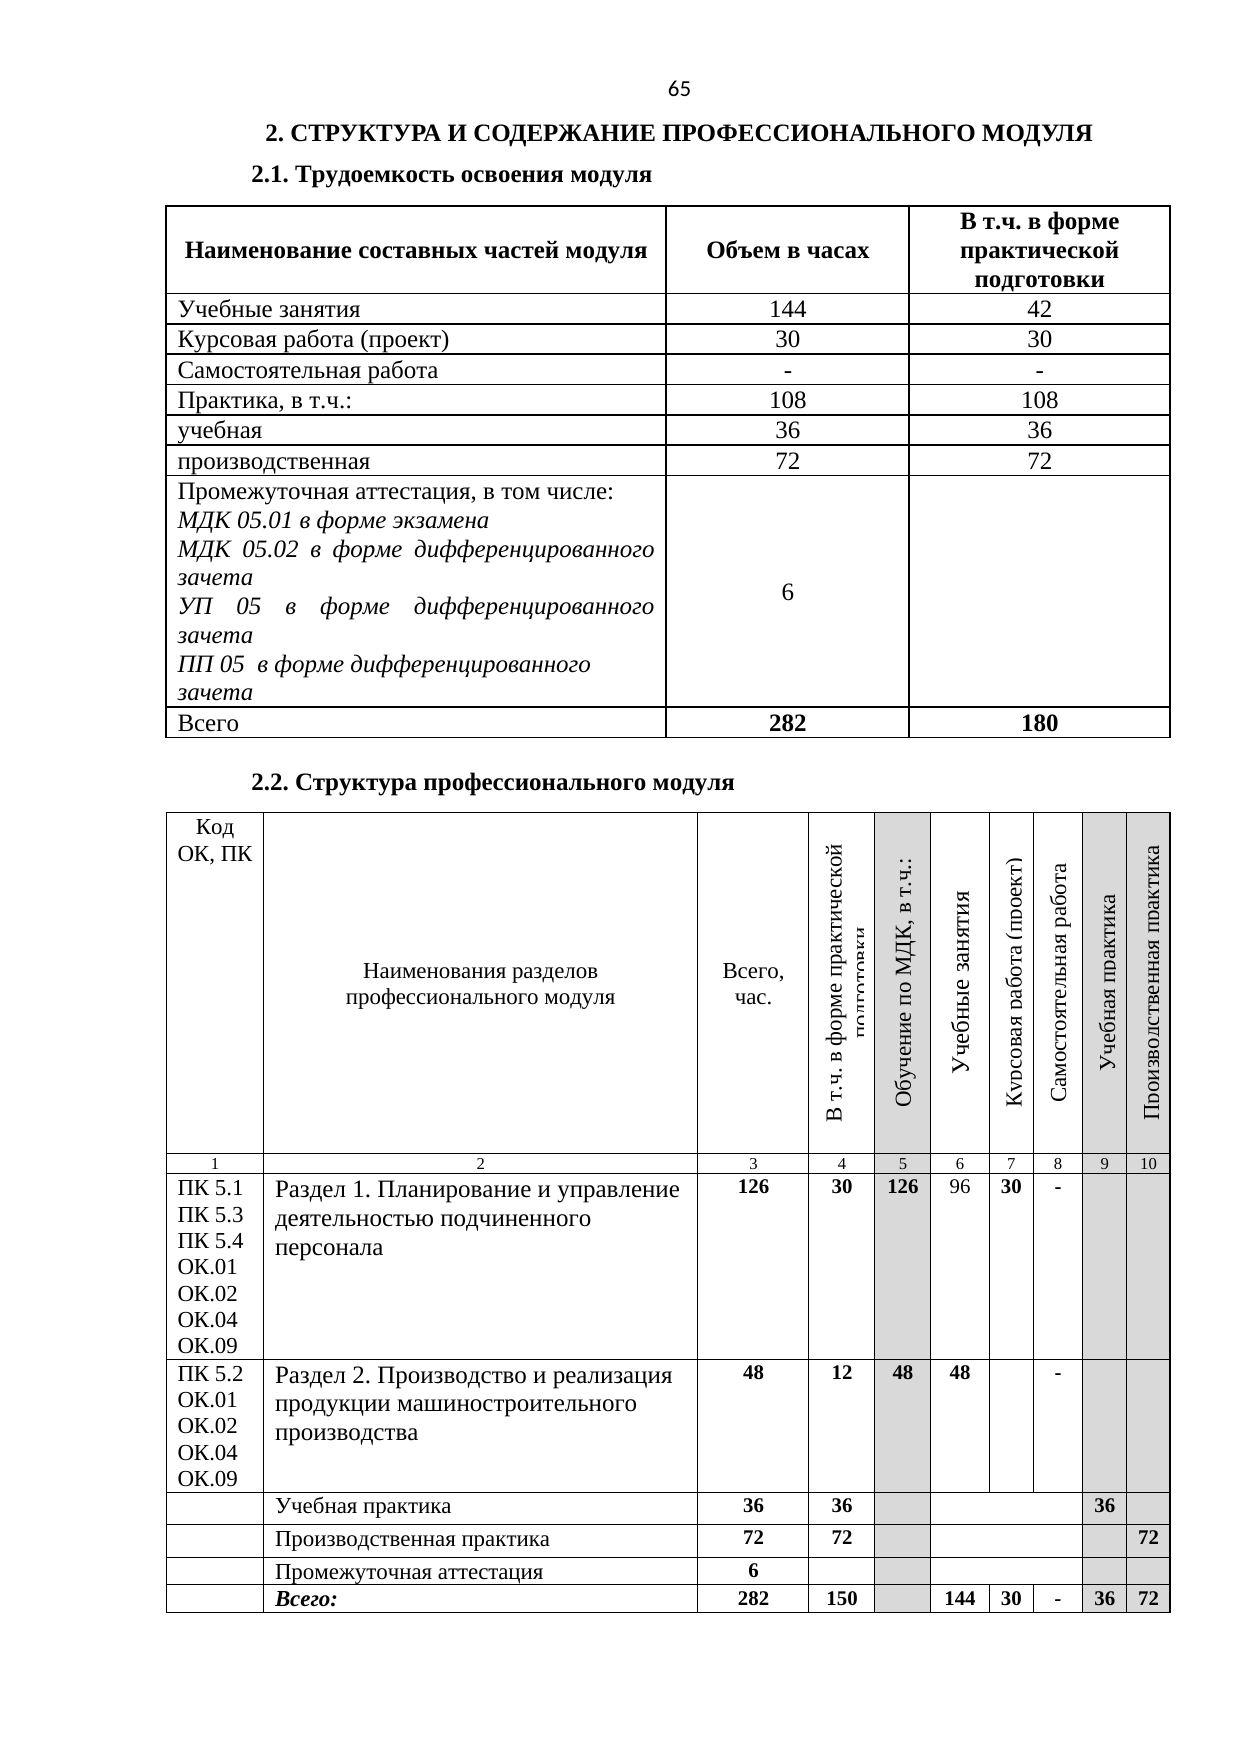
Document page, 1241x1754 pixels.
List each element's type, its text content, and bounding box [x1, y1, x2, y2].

table_cell 36 [667, 416, 908, 444]
table_cell Учебные занятия [167, 294, 665, 323]
table_cell [910, 476, 1169, 706]
table_header Учебная практика [1083, 813, 1126, 1153]
table_cell [167, 1585, 263, 1612]
table_header В т.ч. в форме практической подготовки [910, 207, 1169, 293]
table_cell Промежуточная аттестация [264, 1558, 697, 1584]
table_cell 48 [875, 1360, 930, 1492]
table_cell 7 [990, 1154, 1033, 1173]
table_cell Производственная практика [264, 1525, 697, 1557]
table_cell 48 [698, 1360, 808, 1492]
table_cell 48 [931, 1360, 989, 1492]
table_cell - [667, 355, 908, 384]
table_cell 150 [809, 1585, 874, 1612]
table_cell Практика, в т.ч.: [167, 385, 665, 414]
table_cell 30 [910, 325, 1169, 353]
table_cell [875, 1525, 930, 1557]
table_header Код ОК, ПК [167, 813, 263, 1153]
table_cell [1127, 1174, 1169, 1359]
table_cell 282 [698, 1585, 808, 1612]
table_cell 3 [698, 1154, 808, 1173]
table_cell ПК 5.2 ОК.01 ОК.02 ОК.04 ОК.09 [167, 1360, 263, 1492]
table_cell 108 [910, 385, 1169, 414]
table_cell 2 [264, 1154, 697, 1173]
table_cell [1127, 1360, 1169, 1492]
table_cell 108 [667, 385, 908, 414]
table_cell 6 [698, 1558, 808, 1584]
table_header Производственная практика [1127, 813, 1169, 1153]
table_header В т.ч. в форме практической подготовки [809, 813, 874, 1153]
table_cell - [910, 355, 1169, 384]
table_cell 8 [1034, 1154, 1082, 1173]
table_cell 36 [1083, 1585, 1126, 1612]
table_cell [1127, 1558, 1169, 1584]
table_cell [167, 1493, 263, 1524]
table_cell 36 [698, 1493, 808, 1524]
table_cell [1083, 1174, 1126, 1359]
table_cell 72 [809, 1525, 874, 1557]
table_cell производственная [167, 446, 665, 474]
table_cell [1083, 1558, 1126, 1584]
table_cell Всего [167, 708, 665, 736]
table_header Обучение по МДК, в т.ч.: [875, 813, 930, 1153]
table_cell 36 [1083, 1493, 1126, 1524]
table_cell Раздел 2. Производство и реализация продукции машиностроительного производства [264, 1360, 697, 1492]
table_cell 144 [667, 294, 908, 323]
table_cell 30 [667, 325, 908, 353]
table_cell Всего: [264, 1585, 697, 1612]
table_cell - [1034, 1360, 1082, 1492]
table_cell 72 [1127, 1585, 1169, 1612]
table_cell 36 [809, 1493, 874, 1524]
table_cell 72 [1127, 1525, 1169, 1557]
table_cell 72 [910, 446, 1169, 474]
table_cell 72 [667, 446, 908, 474]
table_cell 30 [990, 1174, 1033, 1359]
text 2. Структура и содержание профессионального модуля [177, 118, 1181, 147]
table_cell 42 [910, 294, 1169, 323]
table_cell 10 [1127, 1154, 1169, 1173]
table_cell 126 [698, 1174, 808, 1359]
table_header Курсовая работа (проект) [990, 813, 1033, 1153]
table_cell 6 [931, 1154, 989, 1173]
table_cell 1 [167, 1154, 263, 1173]
table_header Учебные занятия [931, 813, 989, 1153]
table_cell ПК 5.1 ПК 5.3 ПК 5.4 ОК.01 ОК.02 ОК.04 ОК.09 [167, 1174, 263, 1359]
table_cell 72 [698, 1525, 808, 1557]
table_header Наименования разделов профессионального модуля [264, 813, 697, 1153]
table_cell Промежуточная аттестация, в том числе: МДК 05.01 в форме экзамена МДК 05.02 в форме дифференцированного зачета УП 05 в форме дифференцированного зачета ПП 05 в форме дифференцированного зачета [167, 476, 665, 706]
table_cell 9 [1083, 1154, 1126, 1173]
table_cell 144 [931, 1585, 989, 1612]
table_cell - [1034, 1585, 1082, 1612]
table_cell Самостоятельная работа [167, 355, 665, 384]
table_cell - [1034, 1174, 1082, 1359]
table_cell [875, 1558, 930, 1584]
table_cell [990, 1360, 1033, 1492]
table_cell 12 [809, 1360, 874, 1492]
table_cell [1127, 1493, 1169, 1524]
table_header Самостоятельная работа [1034, 813, 1082, 1153]
table_cell 6 [667, 476, 908, 706]
table_header Объем в часах [667, 207, 908, 293]
table_cell [167, 1525, 263, 1557]
table_cell 30 [990, 1585, 1033, 1612]
table_cell [875, 1585, 930, 1612]
table_cell 30 [809, 1174, 874, 1359]
table_cell 36 [910, 416, 1169, 444]
table_cell [809, 1558, 874, 1584]
table_cell [167, 1558, 263, 1584]
table_cell 282 [667, 708, 908, 736]
table_cell 96 [931, 1174, 989, 1359]
table_cell 180 [910, 708, 1169, 736]
table_cell Курсовая работа (проект) [167, 325, 665, 353]
text 2.2. Структура профессионального модуля [177, 767, 1181, 796]
table_cell [931, 1493, 1082, 1524]
table_header Наименование составных частей модуля [167, 207, 665, 293]
table_cell [1083, 1360, 1126, 1492]
table_header Всего, час. [698, 813, 808, 1153]
table_cell Раздел 1. Планирование и управление деятельностью подчиненного персонала [264, 1174, 697, 1359]
text 2.1. Трудоемкость освоения модуля [177, 159, 1181, 188]
table_cell [931, 1525, 1082, 1557]
table_cell 5 [875, 1154, 930, 1173]
table_cell [875, 1493, 930, 1524]
table_cell учебная [167, 416, 665, 444]
table_cell 126 [875, 1174, 930, 1359]
table_cell 4 [809, 1154, 874, 1173]
table_cell [931, 1558, 1082, 1584]
table_cell Учебная практика [264, 1493, 697, 1524]
table_cell [1083, 1525, 1126, 1557]
